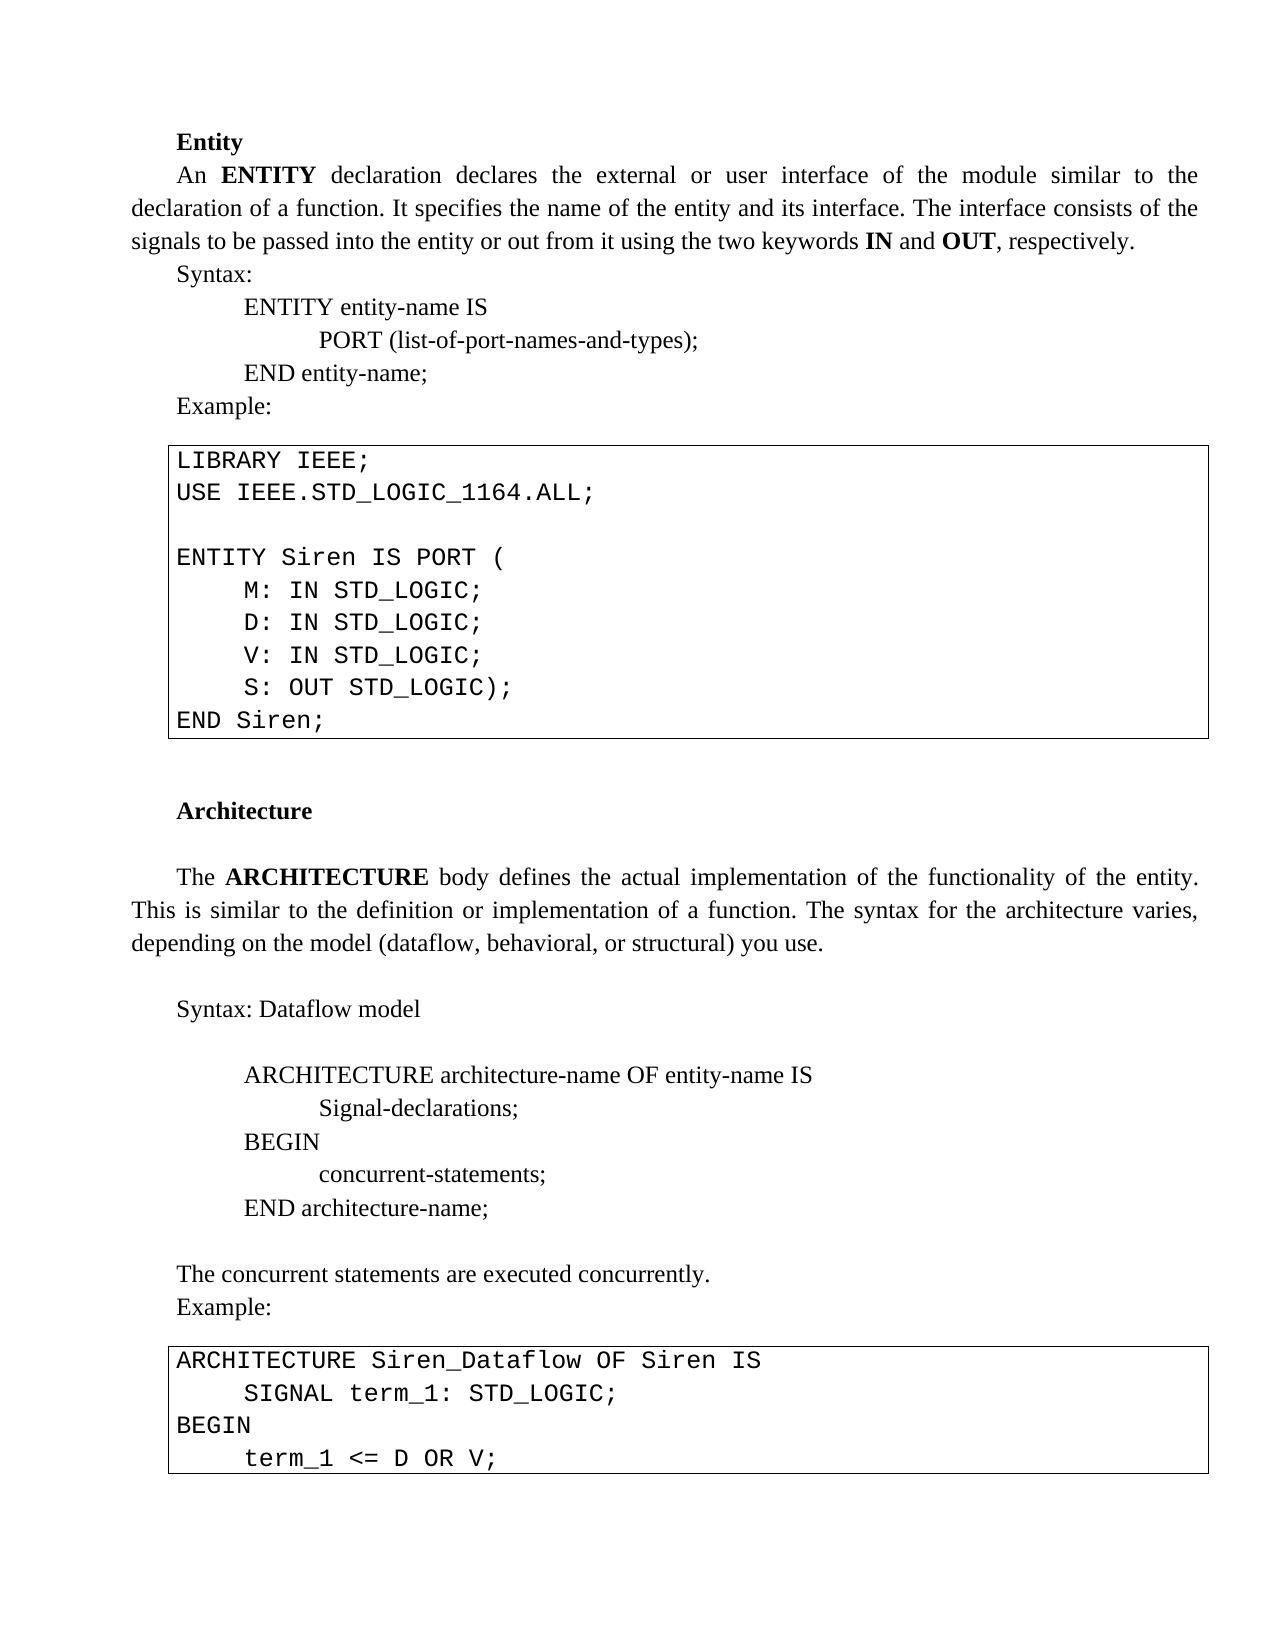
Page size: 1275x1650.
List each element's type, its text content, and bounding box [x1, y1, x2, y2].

list END entity-name; [199, 358, 1200, 387]
list concurrent-statements; [274, 1159, 1200, 1188]
text END Siren; [169, 705, 1208, 738]
text USE IEEE.STD_LOGIC_1164.ALL; [169, 477, 1208, 508]
list Signal-declarations; [274, 1093, 1200, 1122]
text term_1 <= D OR V; [169, 1443, 1208, 1473]
text BEGIN [169, 1411, 1208, 1441]
text D: IN STD_LOGIC; [169, 607, 1208, 638]
list PORT (list-of-port-names-and-types); [274, 325, 1200, 354]
text S: OUT STD_LOGIC); [169, 672, 1208, 703]
text SIGNAL term_1: STD_LOGIC; [169, 1378, 1208, 1409]
list The concurrent statements are executed concurrently. [131, 1259, 1200, 1287]
list Architecture [131, 796, 1200, 825]
list END architecture-name; [199, 1193, 1200, 1221]
text ENTITY Siren IS PORT ( [169, 542, 1208, 573]
text V: IN STD_LOGIC; [169, 640, 1208, 671]
list BEGIN [199, 1127, 1200, 1155]
list ARCHITECTURE architecture-name OF entity-name IS [199, 1061, 1200, 1089]
list Entity [176, 127, 1200, 156]
list Syntax: Dataflow model [131, 994, 1200, 1023]
text LIBRARY IEEE; [169, 446, 1208, 476]
list The ARCHITECTURE body defines the actual implementation of the functionality of the entity. This is similar to the definition or implementation of a function. The syntax for the architecture varies, depending on the model (dataflow, behavioral, or structural) you use. [131, 862, 1200, 957]
list Example: [131, 1292, 1200, 1320]
list Syntax: [131, 259, 1200, 288]
text M: IN STD_LOGIC; [169, 575, 1208, 606]
list ENTITY entity-name IS [199, 292, 1200, 321]
text ARCHITECTURE Siren_Dataflow OF Siren IS [169, 1347, 1208, 1376]
list Example: [131, 391, 1200, 420]
list An ENTITY declaration declares the external or user interface of the module similar to the declaration of a function. It specifies the name of the entity and its interface. The interface consists of the signals to be passed into the entity or out from it using the two keywords IN and OUT, respectively. [131, 160, 1200, 254]
